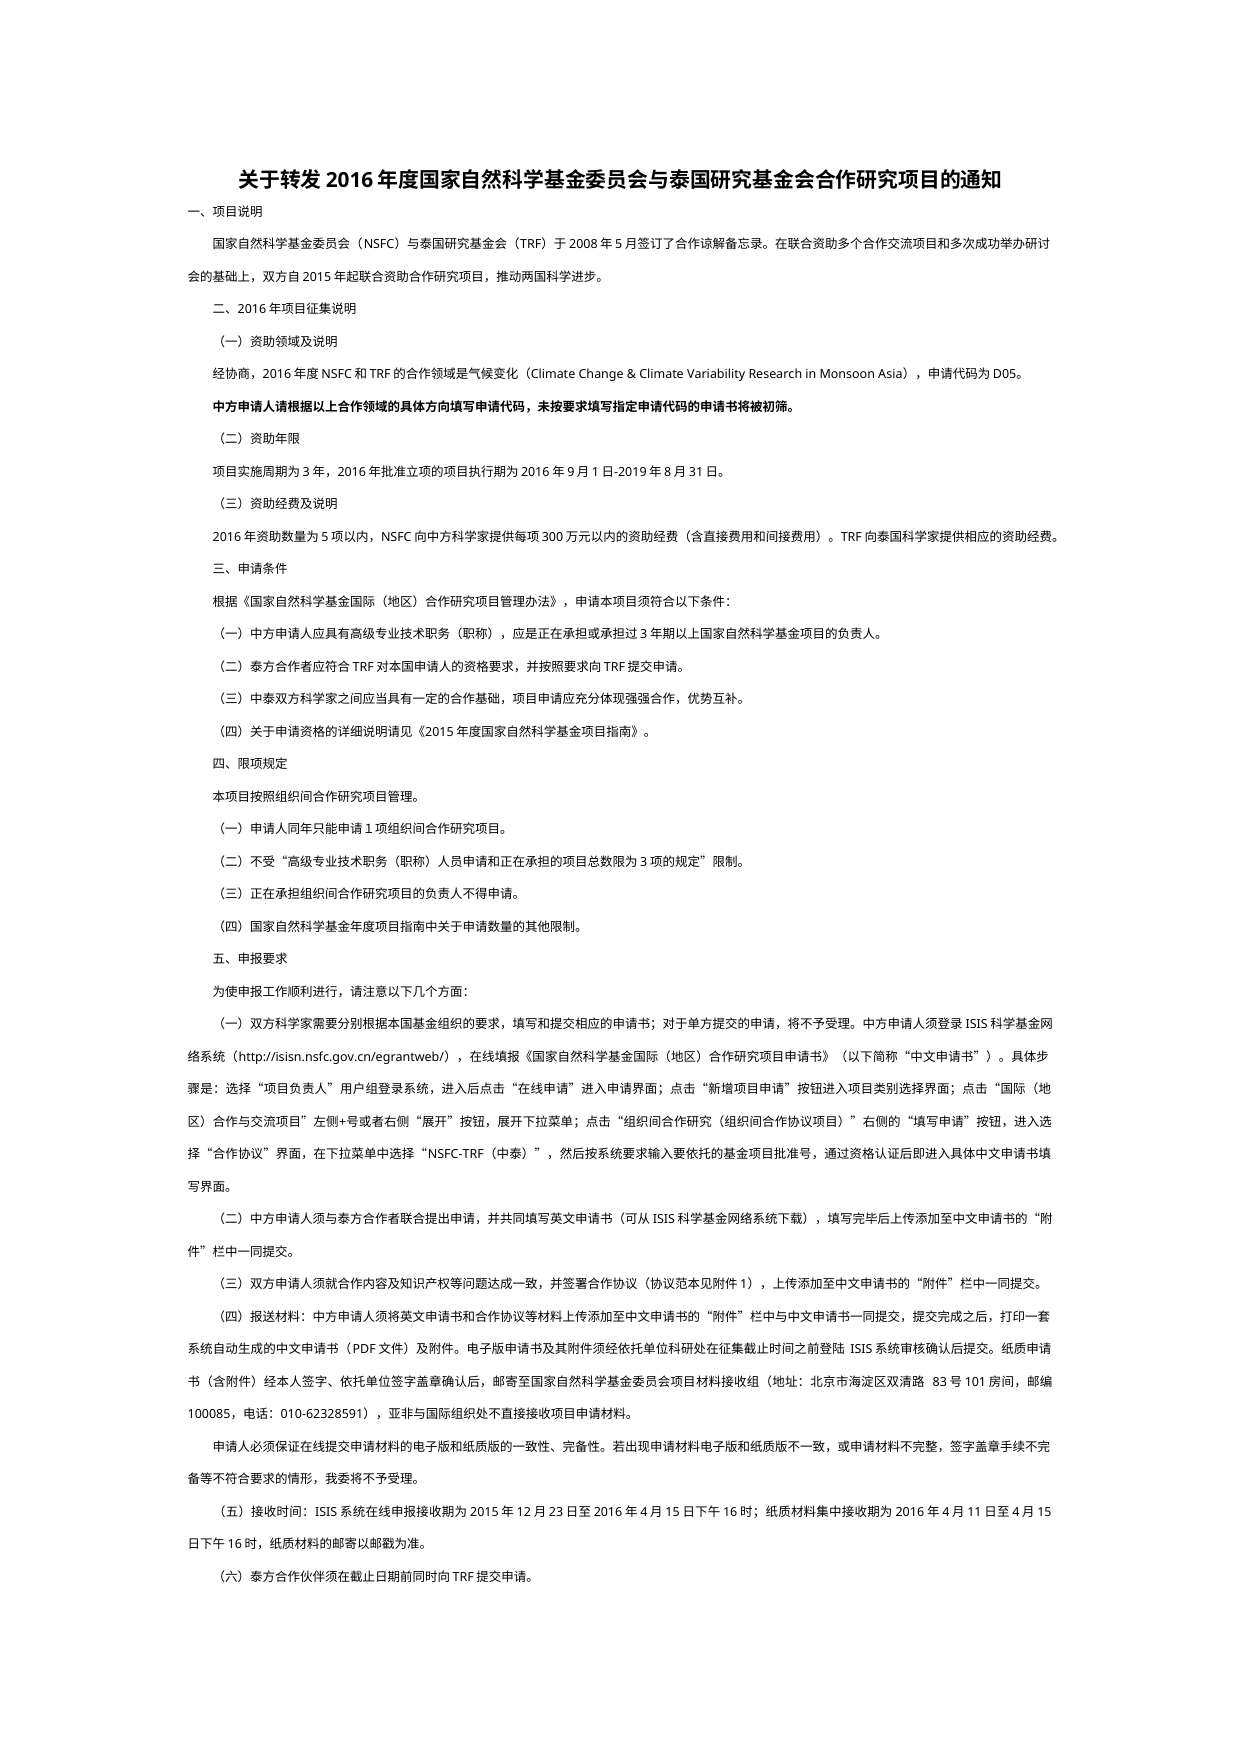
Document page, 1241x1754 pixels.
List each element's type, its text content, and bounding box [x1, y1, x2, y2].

text 中方申请人请根据以上合作领域的具体方向填写申请代码，未按要求填写指定申请代码的申请书将被初筛。 [187, 389, 1053, 422]
text （四）国家自然科学基金年度项目指南中关于申请数量的其他限制。 [187, 909, 1053, 942]
text （二）不受“高级专业技术职务（职称）人员申请和正在承担的项目总数限为3项的规定”限制。 [187, 844, 1053, 877]
text （三）资助经费及说明 [187, 487, 1053, 519]
text （一）申请人同年只能申请１项组织间合作研究项目。 [187, 812, 1053, 844]
text （四）关于申请资格的详细说明请见《2015年度国家自然科学基金项目指南》。 [187, 714, 1053, 747]
text （一）资助领域及说明 [187, 324, 1053, 357]
text （三）正在承担组织间合作研究项目的负责人不得申请。 [187, 877, 1053, 909]
text 五、申报要求 [187, 942, 1053, 974]
text 2016年资助数量为5项以内，NSFC向中方科学家提供每项300万元以内的资助经费（含直接费用和间接费用）。TRF向泰国科学家提供相应的资助经费。 [187, 519, 1053, 552]
text 经协商，2016年度NSFC和TRF的合作领域是气候变化（Climate Change & Climate Variability Research in Monsoon Asia），申请代码为D05。 [187, 357, 1053, 389]
text （四）报送材料：中方申请人须将英文申请书和合作协议等材料上传添加至中文申请书的“附件”栏中与中文申请书一同提交，提交完成之后，打印一套系统自动生成的中文申请书（PDF文件）及附件。电子版申请书及其附件须经依托单位科研处在征集截止时间之前登陆ISIS系统审核确认后提交。纸质申请书（含附件）经本人签字、依托单位签字盖章确认后，邮寄至国家自然科学基金委员会项目材料接收组（地址：北京市海淀区双清路83号101房间，邮编100085，电话：010-62328591），亚非与国际组织处不直接接收项目申请材料。 [187, 1299, 1053, 1429]
text 国家自然科学基金委员会（NSFC）与泰国研究基金会（TRF）于2008年5月签订了合作谅解备忘录。在联合资助多个合作交流项目和多次成功举办研讨会的基础上，双方自2015年起联合资助合作研究项目，推动两国科学进步。 [187, 227, 1053, 292]
text 一、项目说明 [187, 194, 1053, 227]
text （三）中泰双方科学家之间应当具有一定的合作基础，项目申请应充分体现强强合作，优势互补。 [187, 682, 1053, 714]
text 项目实施周期为3年，2016年批准立项的项目执行期为2016年9月1日-2019年8月31日。 [187, 454, 1053, 487]
text 本项目按照组织间合作研究项目管理。 [187, 779, 1053, 812]
text 三、申请条件 [187, 552, 1053, 584]
text （二）泰方合作者应符合TRF对本国申请人的资格要求，并按照要求向TRF提交申请。 [187, 649, 1053, 682]
text （一）双方科学家需要分别根据本国基金组织的要求，填写和提交相应的申请书；对于单方提交的申请，将不予受理。中方申请人须登录ISIS科学基金网络系统（http://isisn.nsfc.gov.cn/egrantweb/），在线填报《国家自然科学基金国际（地区）合作研究项目申请书》（以下简称“中文申请书”）。具体步骤是：选择“项目负责人”用户组登录系统，进入后点击“在线申请”进入申请界面；点击“新增项目申请”按钮进入项目类别选择界面；点击“国际（地区）合作与交流项目”左侧+号或者右侧“展开”按钮，展开下拉菜单；点击“组织间合作研究（组织间合作协议项目）”右侧的“填写申请”按钮，进入选择“合作协议”界面，在下拉菜单中选择“NSFC-TRF（中泰）”，然后按系统要求输入要依托的基金项目批准号，通过资格认证后即进入具体中文申请书填写界面。 [187, 1007, 1053, 1202]
text 二、2016年项目征集说明 [187, 292, 1053, 324]
text （五）接收时间：ISIS系统在线申报接收期为2015年12月23日至2016年4月15日下午16时；纸质材料集中接收期为2016年4月11日至4月15日下午16时，纸质材料的邮寄以邮戳为准。 [187, 1494, 1053, 1559]
text （二）资助年限 [187, 422, 1053, 454]
text 关于转发2016年度国家自然科学基金委员会与泰国研究基金会合作研究项目的通知 [187, 162, 1053, 194]
text 根据《国家自然科学基金国际（地区）合作研究项目管理办法》，申请本项目须符合以下条件： [187, 584, 1053, 617]
text 为使申报工作顺利进行，请注意以下几个方面： [187, 974, 1053, 1007]
text 四、限项规定 [187, 747, 1053, 779]
text （一）中方申请人应具有高级专业技术职务（职称），应是正在承担或承担过3年期以上国家自然科学基金项目的负责人。 [187, 617, 1053, 649]
text （六）泰方合作伙伴须在截止日期前同时向TRF提交申请。 [187, 1559, 1053, 1592]
text 申请人必须保证在线提交申请材料的电子版和纸质版的一致性、完备性。若出现申请材料电子版和纸质版不一致，或申请材料不完整，签字盖章手续不完备等不符合要求的情形，我委将不予受理。 [187, 1429, 1053, 1494]
text （二）中方申请人须与泰方合作者联合提出申请，并共同填写英文申请书（可从ISIS科学基金网络系统下载），填写完毕后上传添加至中文申请书的“附件”栏中一同提交。 [187, 1202, 1053, 1267]
text （三）双方申请人须就合作内容及知识产权等问题达成一致，并签署合作协议（协议范本见附件1），上传添加至中文申请书的“附件”栏中一同提交。 [187, 1267, 1053, 1299]
